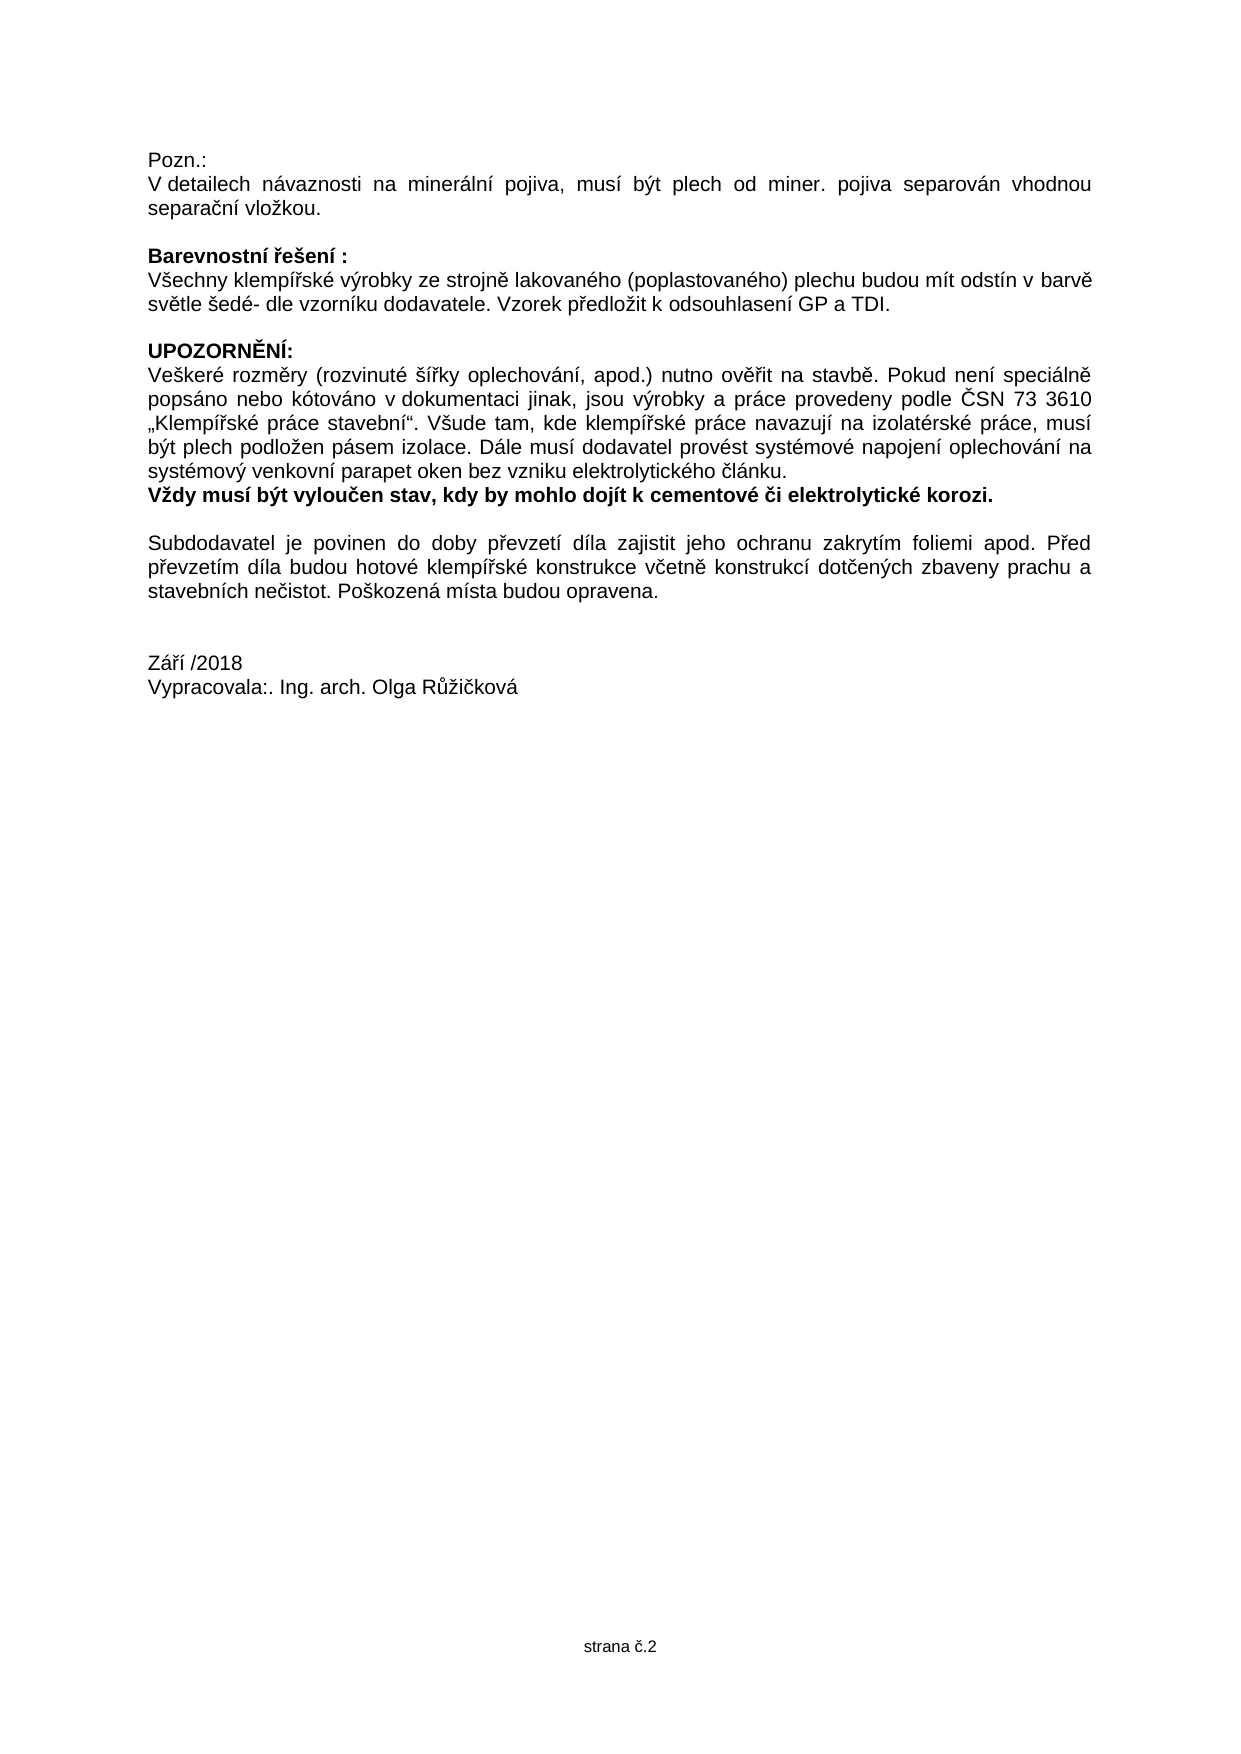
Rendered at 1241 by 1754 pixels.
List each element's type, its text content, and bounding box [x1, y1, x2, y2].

text V detailech návaznosti na minerální pojiva, musí být plech od miner. pojiva separován vhodnou separační vložkou. [148, 172, 1093, 219]
text Barevnostní řešení : [148, 243, 1093, 267]
text Subdodavatel je povinen do doby převzetí díla zajistit jeho ochranu zakrytím foliemi apod. Před převzetím díla budou hotové klempířské konstrukce včetně konstrukcí dotčených zbaveny prachu a stavebních nečistot. Poškozená místa budou opravena. [148, 531, 1093, 603]
text Září /2018 [148, 651, 1093, 675]
text Všechny klempířské výrobky ze strojně lakovaného (poplastovaného) plechu budou mít odstín v barvě světle šedé- dle vzorníku dodavatele. Vzorek předložit k odsouhlasení GP a TDI. [148, 267, 1093, 315]
text UPOZORNĚNÍ: [148, 339, 1093, 363]
text Vypracovala:. Ing. arch. Olga Růžičková [148, 675, 1093, 699]
text Pozn.: [148, 148, 1093, 172]
text Vždy musí být vyloučen stav, kdy by mohlo dojít k cementové či elektrolytické korozi. [148, 483, 1093, 507]
text Veškeré rozměry (rozvinuté šířky oplechování, apod.) nutno ověřit na stavbě. Pokud není speciálně popsáno nebo kótováno v dokumentaci jinak, jsou výrobky a práce provedeny podle ČSN 73 3610 „Klempířské práce stavební“. Všude tam, kde klempířské práce navazují na izolatérské práce, musí být plech podložen pásem izolace. Dále musí dodavatel provést systémové napojení oplechování na systémový venkovní parapet oken bez vzniku elektrolytického článku. [148, 363, 1093, 483]
